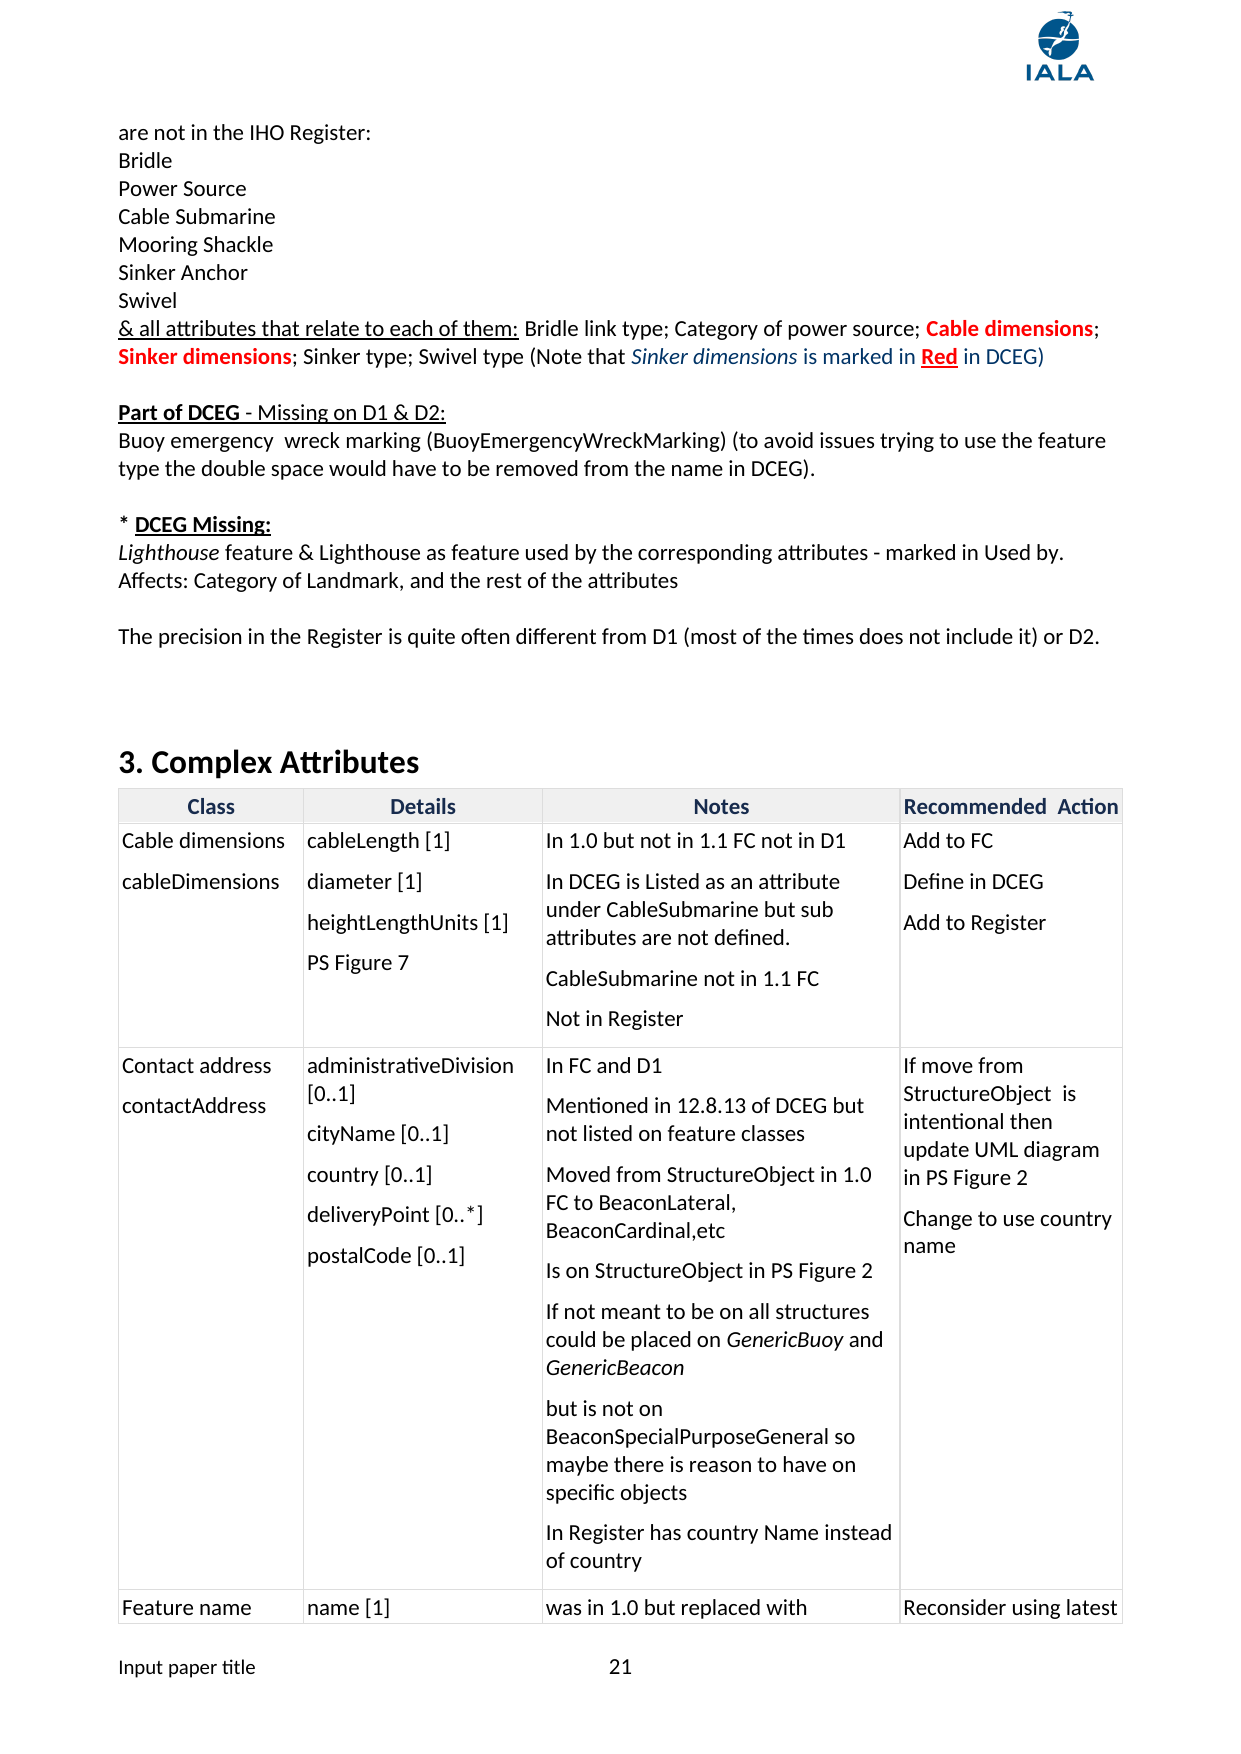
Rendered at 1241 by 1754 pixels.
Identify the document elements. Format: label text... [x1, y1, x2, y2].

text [118, 118, 1122, 651]
table_header Details [304, 789, 542, 822]
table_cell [304, 1590, 542, 1623]
table_cell Cable dimensions cableDimensions [119, 824, 303, 1047]
table_header Notes [543, 789, 899, 822]
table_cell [543, 1590, 899, 1623]
table_cell In 1.0 but not in 1.1 FC not in D1 In DCEG is Listed as an attribute under CableSubmarine but sub attributes are not defined. CableSubmarine not in 1.1 FC Not in Register [543, 824, 899, 1047]
list Complex Attributes [118, 741, 1122, 782]
table_cell administrativeDivision [0..1] cityName [0..1] country [0..1] deliveryPoint [0..*] postalCode [0..1] [304, 1048, 542, 1589]
table_header Recommended Action [901, 789, 1122, 822]
table_cell Add to FC Define in DCEG Add to Register [901, 824, 1122, 1047]
table_cell Contact address contactAddress [119, 1048, 303, 1589]
table_cell Feature name featureName [119, 1590, 303, 1623]
table_cell cableLength [1] diameter [1] heightLengthUnits [1] PS Figure 7 [304, 824, 542, 1047]
table_cell If move from StructureObject is intentional then update UML diagram in PS Figure 2 Change to use country name [901, 1048, 1122, 1589]
table_cell Reconsider using latest featureName [901, 1590, 1122, 1623]
picture [1011, 3, 1106, 96]
table_header Class [119, 789, 303, 822]
table_cell In FC and D1 Mentioned in 12.8.13 of DCEG but not listed on feature classes Moved from StructureObject in 1.0 FC to BeaconLateral, BeaconCardinal,etc Is on StructureObject in PS Figure 2 If not meant to be on all structures could be placed on GenericBuoy and GenericBeacon but is not on BeaconSpecialPurposeGeneral so maybe there is reason to have on specific objects In Register has country Name instead of country [543, 1048, 899, 1589]
